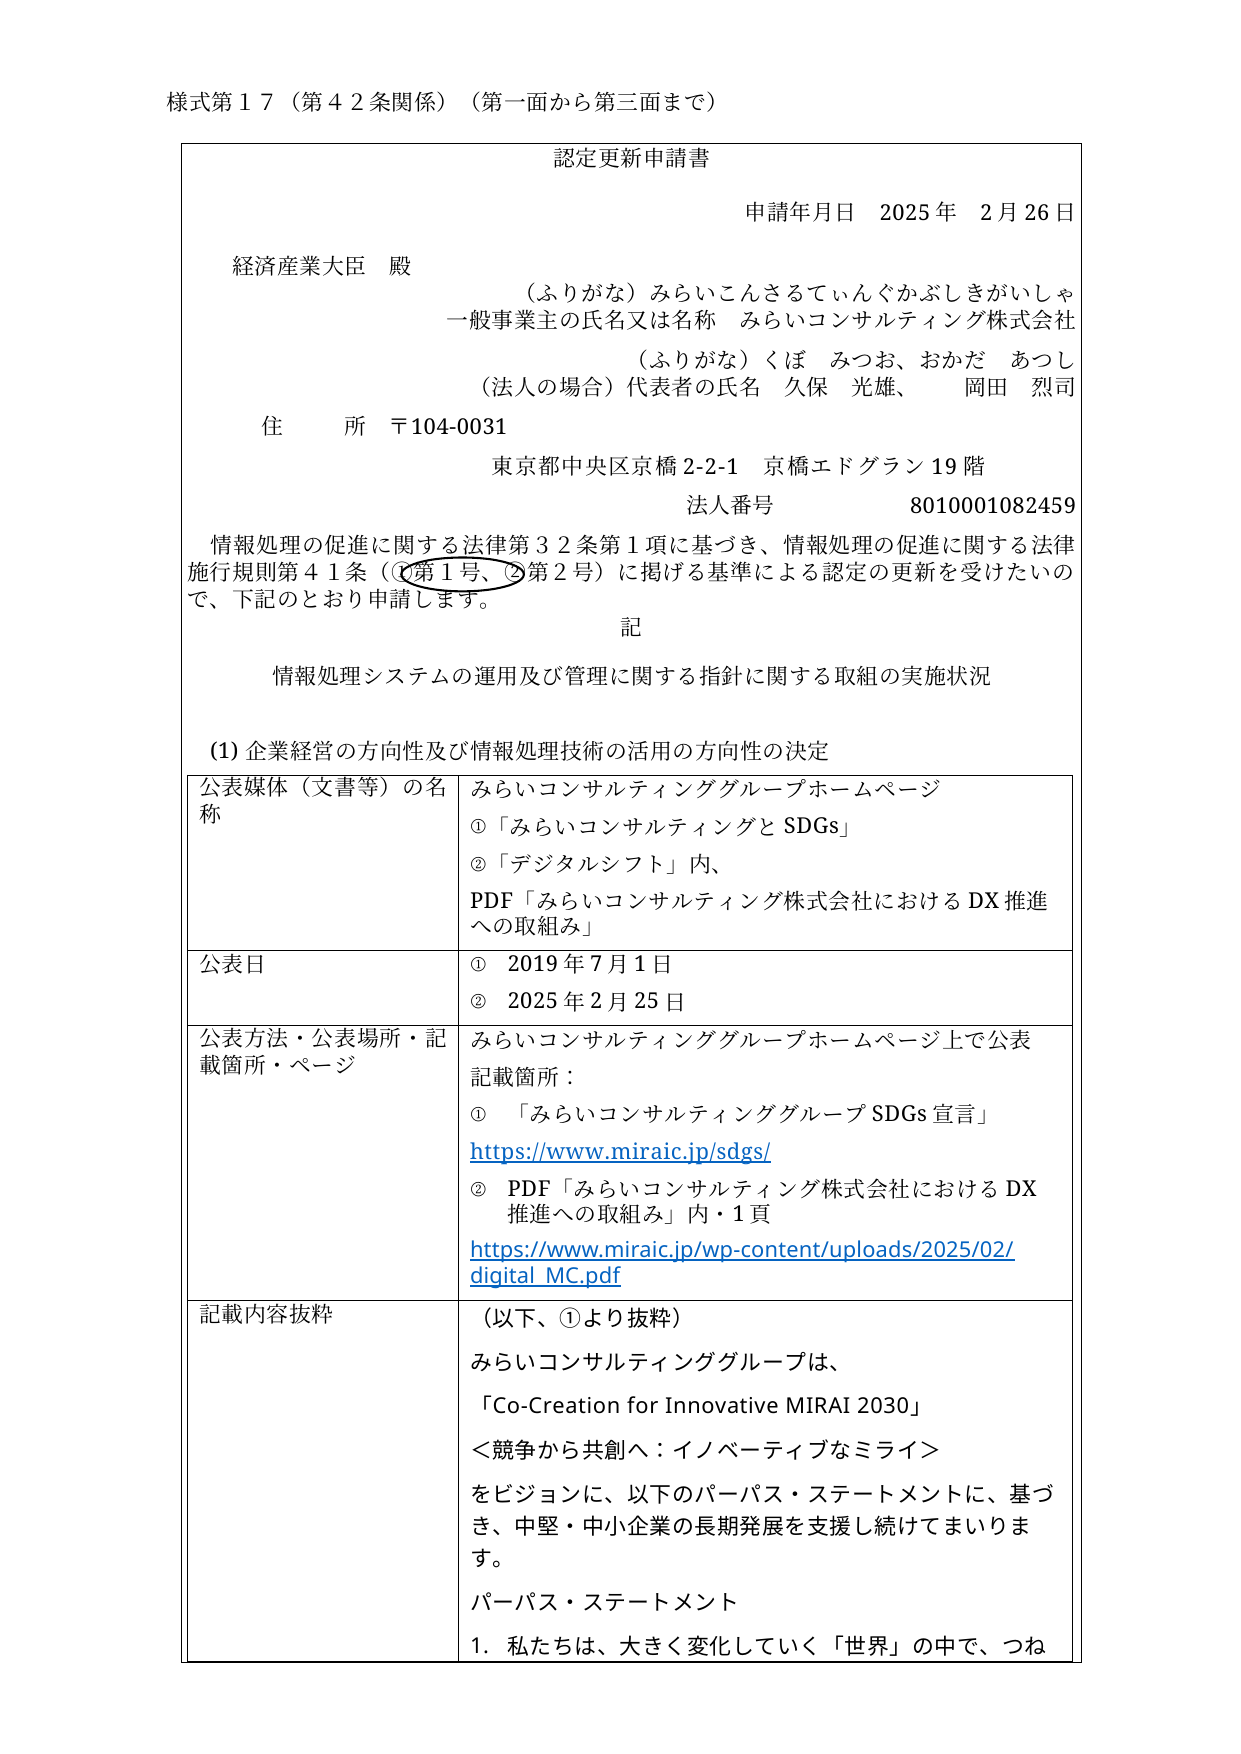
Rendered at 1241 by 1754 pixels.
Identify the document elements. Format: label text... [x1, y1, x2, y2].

table_header 認定更新申請書 申請年月日 2025年 2月26日 経済産業大臣 殿 （ふりがな）みらいこんさるてぃんぐかぶしきがいしゃ 一般事業主の氏名又は名称 みらいコンサルティング株式会社 （ふりがな）くぼ みつお、おかだ あつし （法人の場合）代表者の氏名 久保 光雄、 岡田 烈司 住所 〒104‐0031 東京都中央区京橋2‐2‐1 京橋エドグラン19階 法人番号 8010001082459 情報処理の促進に関する法律第３２条第１項に基づき、情報処理の促進に関する法律施行規則第４１条（①第１号、②第２号）に掲げる基準による認定の更新を受けたいので、下記のとおり申請します。 [182, 144, 1081, 613]
text 様式第１７（第４２条関係）（第一面から第三面まで） [167, 89, 1070, 116]
